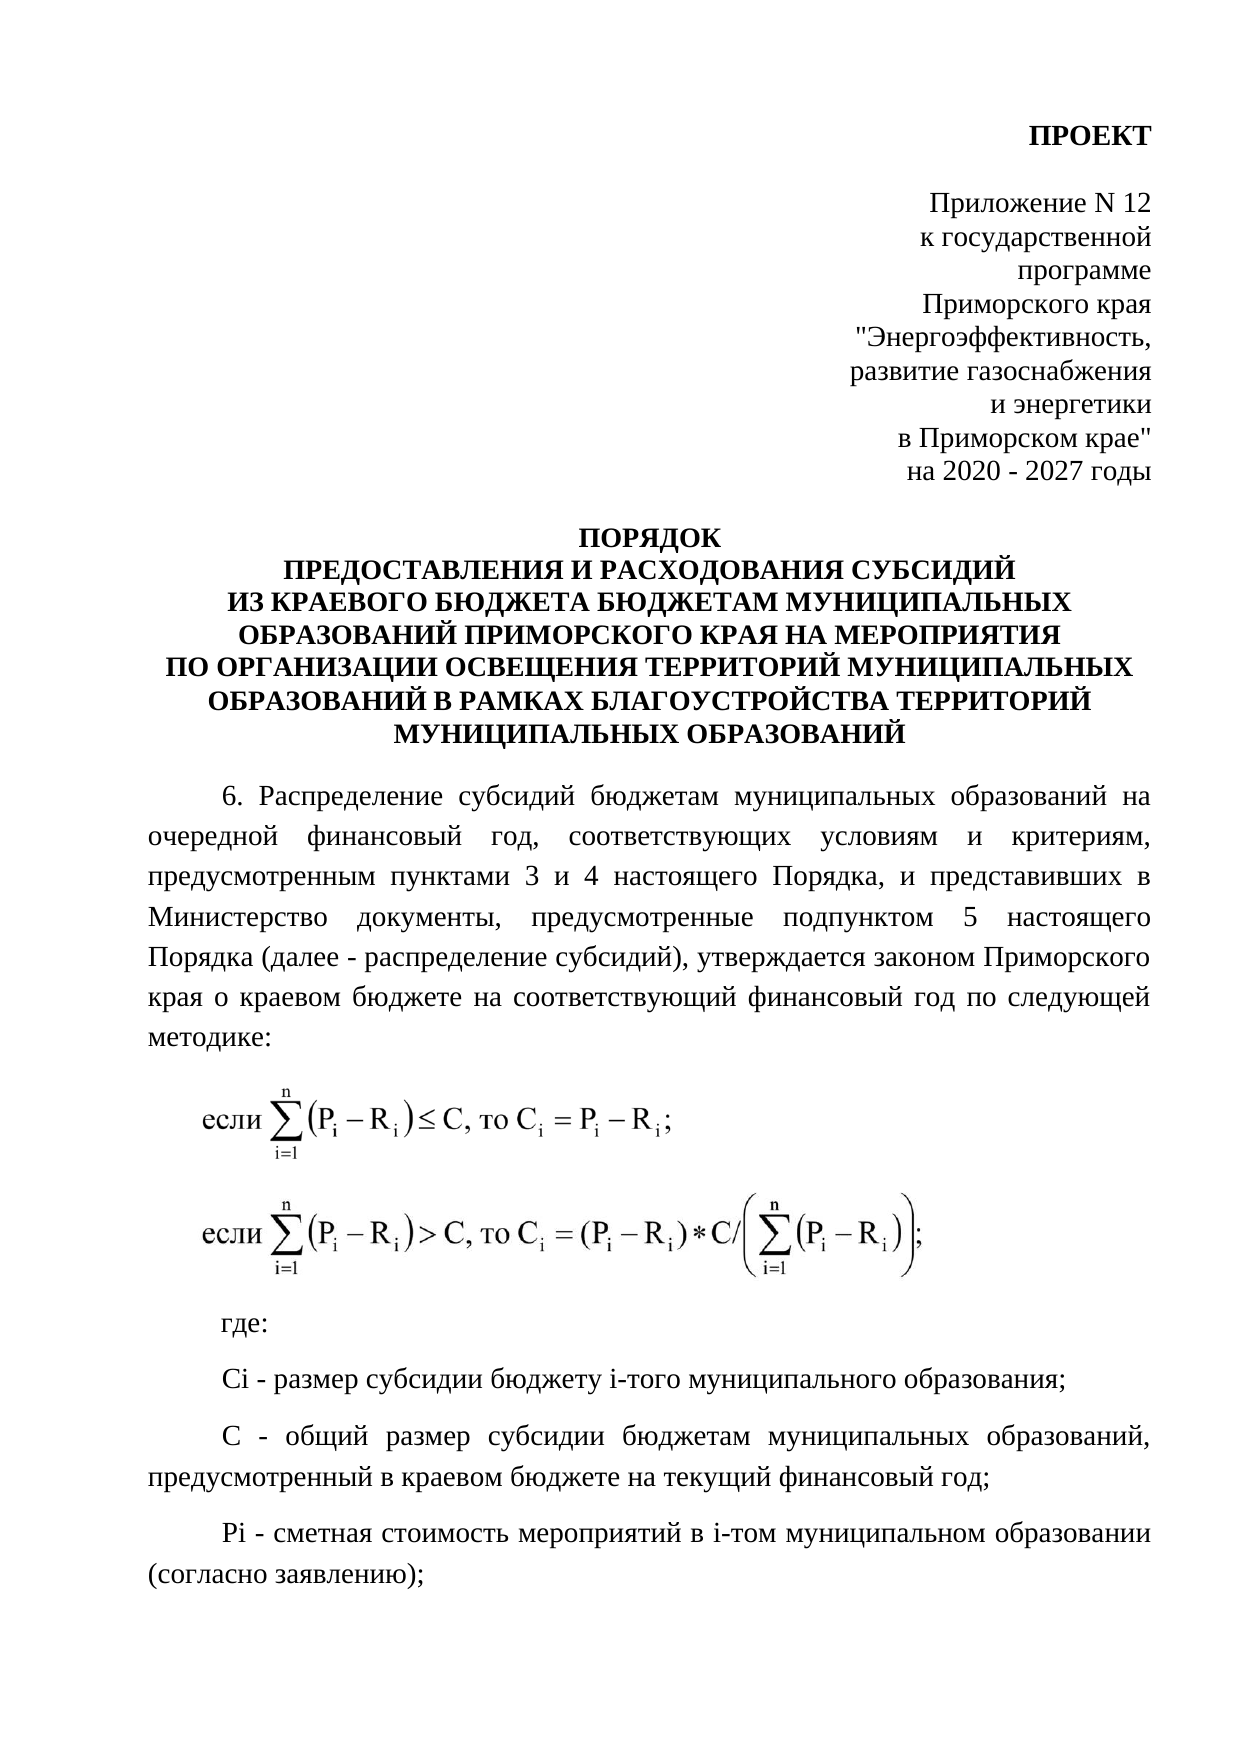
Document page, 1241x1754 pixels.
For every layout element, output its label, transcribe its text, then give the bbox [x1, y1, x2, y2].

text и энергетики [148, 386, 1152, 420]
text ОБРАЗОВАНИЙ ПРИМОРСКОГО КРАЯ НА МЕРОПРИЯТИЯ [148, 618, 1152, 650]
text ПОРЯДОК [148, 521, 1152, 553]
text развитие газоснабжения [148, 353, 1152, 386]
text ПРОЕКТ [148, 118, 1152, 152]
text 6. Распределение субсидий бюджетам муниципальных образований на очередной финансовый год, соответствующих условиям и критериям, предусмотренным пунктами 3 и 4 настоящего Порядка, и представивших в Министерство документы, предусмотренные подпунктом 5 настоящего Порядка (далее - распределение субсидий), утверждается законом Приморского края о краевом бюджете на соответствующий финансовый год по следующей методике: [148, 778, 1152, 1053]
text где: [148, 1305, 1152, 1338]
text к государственной [148, 219, 1152, 252]
text ПРЕДОСТАВЛЕНИЯ И РАСХОДОВАНИЯ СУБСИДИЙ [148, 553, 1152, 585]
text на 2020 - 2027 годы [148, 453, 1152, 487]
text программе [148, 252, 1152, 286]
text ИЗ КРАЕВОГО БЮДЖЕТА БЮДЖЕТАМ МУНИЦИПАЛЬНЫХ [148, 585, 1152, 618]
text Ci - размер субсидии бюджету i-того муниципального образования; [148, 1362, 1152, 1395]
text Приморского края [148, 286, 1152, 319]
text Pi - сметная стоимость мероприятий в i-том муниципальном образовании (согласно заявлению); [148, 1516, 1152, 1589]
text C - общий размер субсидии бюджетам муниципальных образований, предусмотренный в краевом бюджете на текущий финансовый год; [148, 1418, 1152, 1492]
text ПО ОРГАНИЗАЦИИ ОСВЕЩЕНИЯ ТЕРРИТОРИЙ МУНИЦИПАЛЬНЫХ ОБРАЗОВАНИЙ В РАМКАХ БЛАГОУСТРОЙСТВА ТЕРРИТОРИЙ МУНИЦИПАЛЬНЫХ ОБРАЗОВАНИЙ [148, 650, 1152, 749]
picture [197, 1187, 928, 1283]
picture [197, 1076, 677, 1165]
text "Энергоэффективность, [148, 319, 1152, 353]
text в Приморском крае" [148, 420, 1152, 453]
text Приложение N 12 [148, 185, 1152, 219]
